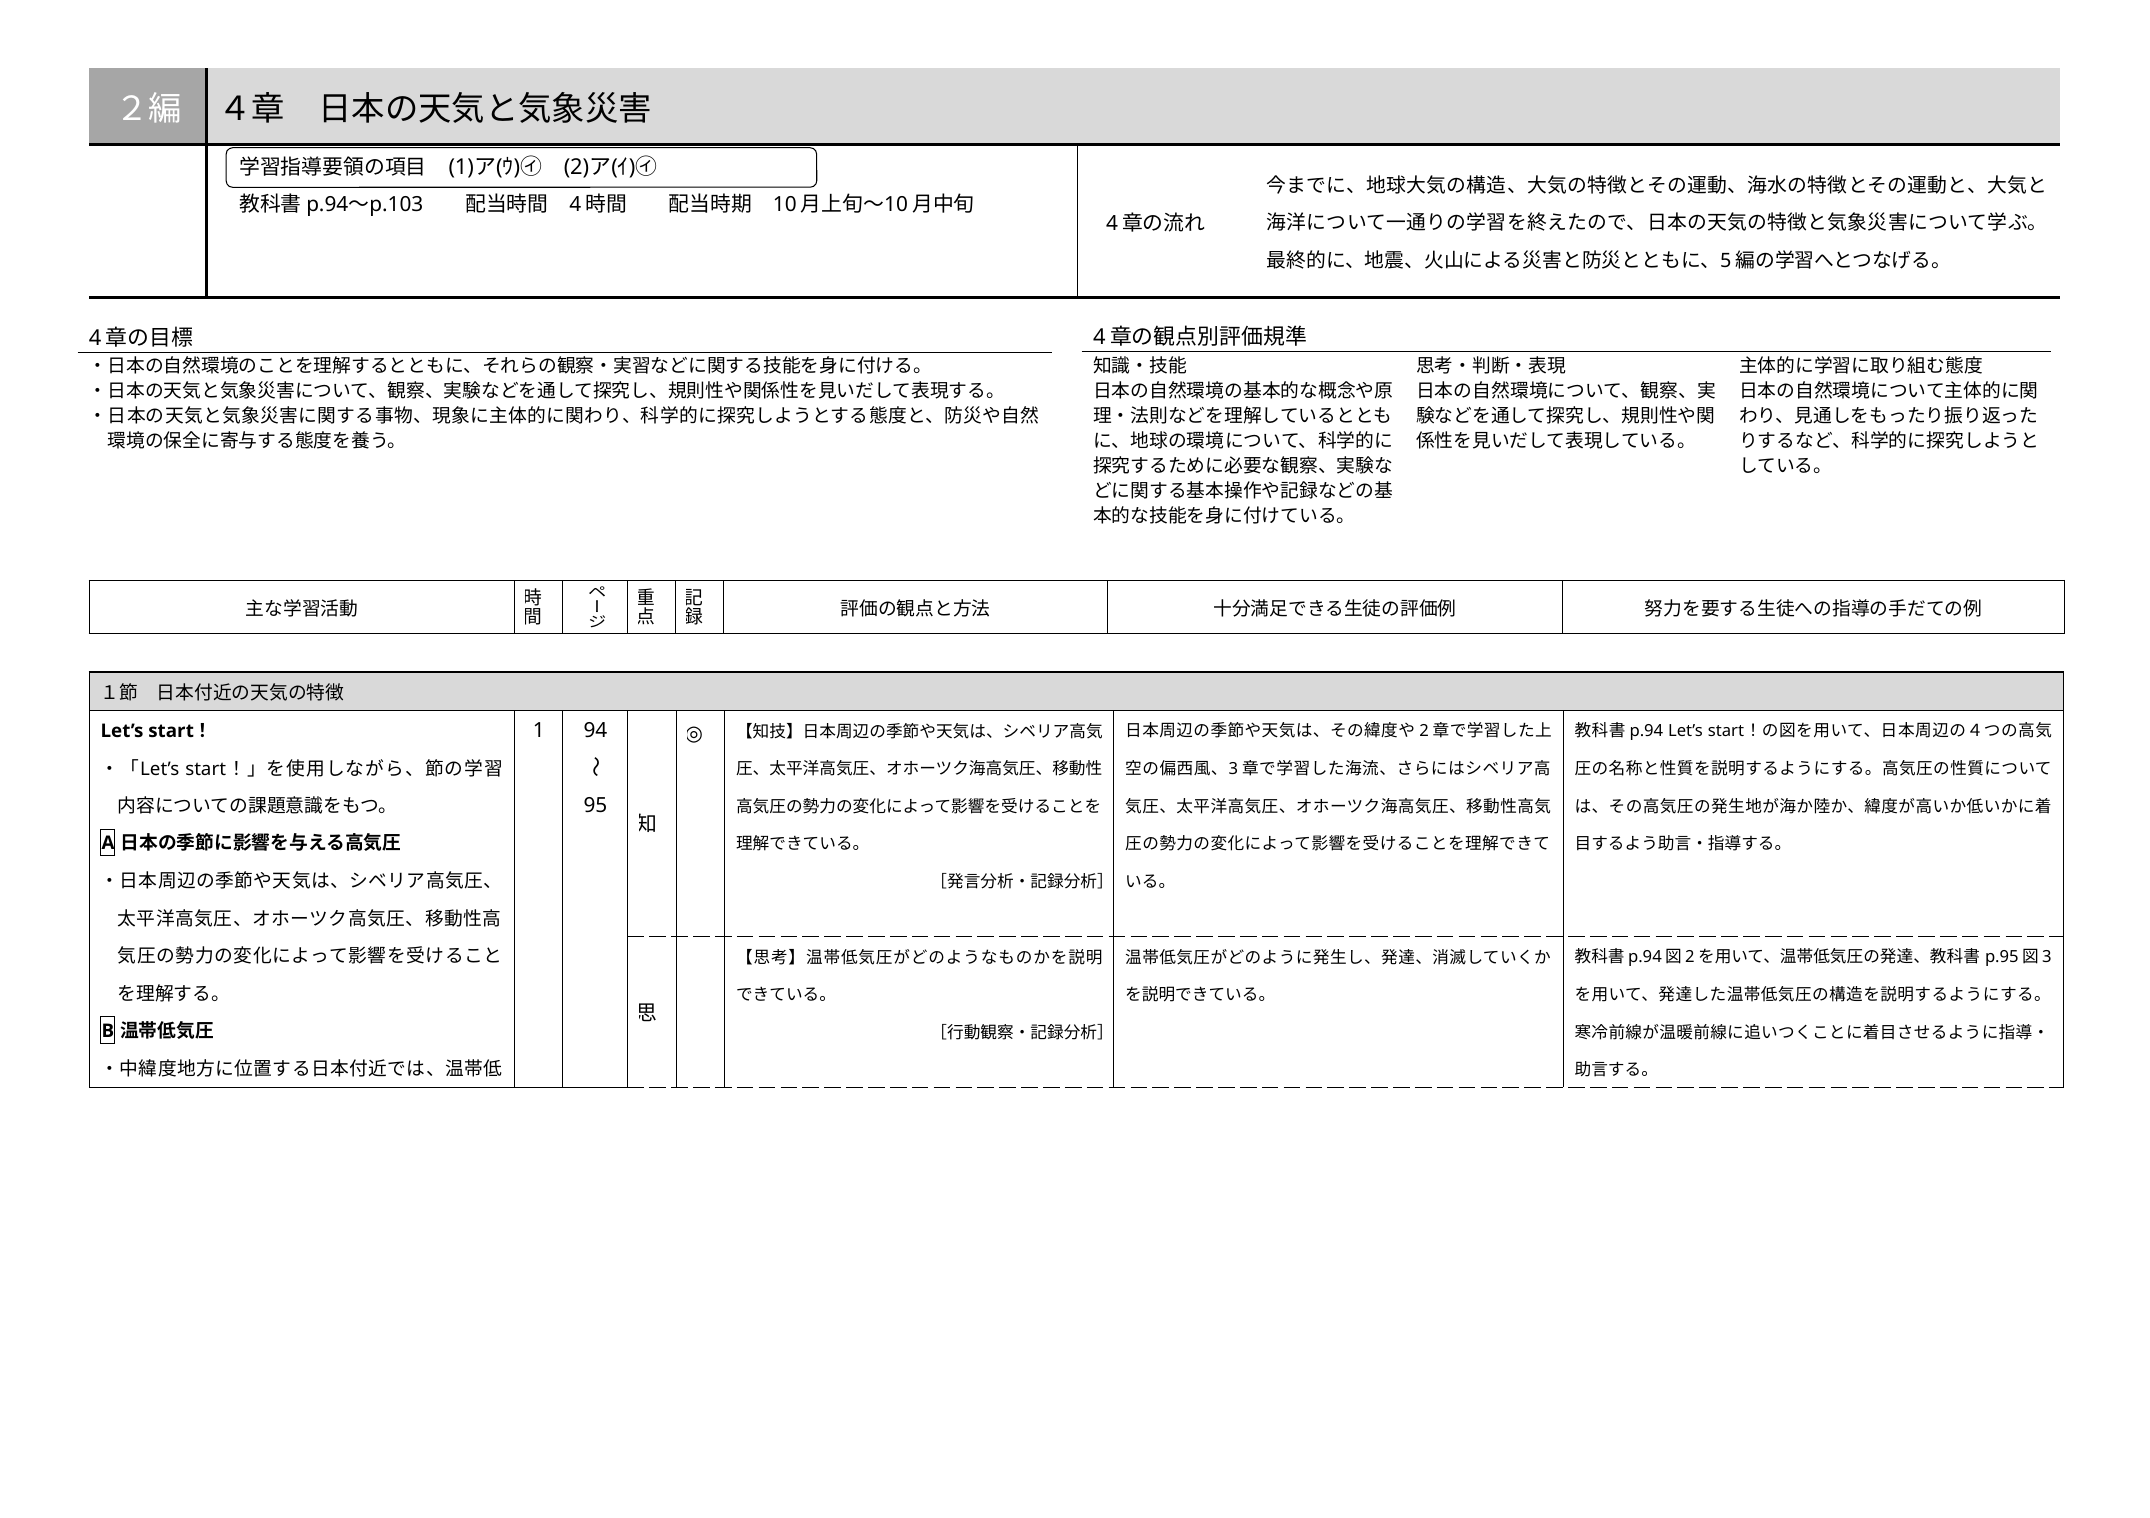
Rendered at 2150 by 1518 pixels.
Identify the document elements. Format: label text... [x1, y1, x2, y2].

table_cell [89, 146, 205, 296]
table_cell 94 ～ 95 [563, 711, 627, 1087]
table_header １節 日本付近の天気の特徴 [90, 673, 2063, 710]
table_cell ◎ [677, 711, 724, 936]
table_cell 主体的に学習に取り組む態度 日本の自然環境について主体的に関わり、見通しをもったり振り返ったりするなど、科学的に探究しようとしている。 [1728, 352, 2051, 563]
table_cell 教科書p.94 Let’s start！の図を用いて、日本周辺の４つの高気圧の名称と性質を説明するようにする。高気圧の性質については、その高気圧の発生地が海か陸か、緯度が高いか低いかに着目するよう助言・指導する。 [1564, 711, 2063, 936]
table_header 主な学習活動 [90, 581, 514, 633]
table_header 十分満足できる生徒の評価例 [1108, 581, 1562, 633]
table_cell Let’s start！ ・「Let’s start！」を使用しながら、節の学習内容についての課題意識をもつ。 A 日本の季節に影響を与える高気圧 ・日本周辺の季節や天気は、シベリア高気圧、太平洋高気圧、オホーツク高気圧、移動性高気圧の勢力の変化によって影響を受けることを理解する。 B 温帯低気圧 ・中緯度地方に位置する日本付近では、温帯低気圧が発生し、その影響により天気が変化することを理解する。 ＜コラム＞フェーン現象 ・日本列島の本州中央部に大きな山脈があるため、日本海を強い温帯低気圧が通過する際、太平洋側から南寄りの湿った風が山脈を越えていき、日本海側では乾燥した高温の風が吹きおろすフェーン現象が起こることを知る。 この節のポイント ・節で学習した内容を振り返る。 [90, 711, 514, 1087]
table_cell 1 [515, 711, 562, 1087]
table_header 4章の観点別評価規準 [1082, 319, 2051, 351]
table_cell 4章の流れ [1078, 146, 1255, 296]
table_header 記録 [676, 581, 723, 633]
table_cell 今までに、地球大気の構造、大気の特徴とその運動、海水の特徴とその運動と、大気と海洋について一通りの学習を終えたので、日本の天気の特徴と気象災害について学ぶ。最終的に、地震、火山による災害と防災とともに、5編の学習へとつなげる。 [1255, 146, 2060, 296]
table_cell 知識・技能 日本の自然環境の基本的な概念や原理・法則などを理解しているとともに、地球の環境について、科学的に探究するために必要な観察、実験などに関する基本操作や記録などの基本的な技能を身に付けている。 [1082, 352, 1404, 563]
table_header 評価の観点と方法 [724, 581, 1107, 633]
table_header ページ 教科書 [563, 581, 627, 633]
table_cell 知 [628, 711, 676, 936]
table_cell 【思考】温帯低気圧がどのようなものかを説明できている。 ［行動観察・記録分析］ [725, 936, 1113, 1087]
table_header 努力を要する生徒への指導の手だての例 [1563, 581, 2064, 633]
table_cell 学習指導要領の項目 (1)ア(ｳ)㋑ (2)ア(ｲ)㋑ 教科書 p.94～p.103 配当時間 4時間 配当時期 10月上旬～10月中旬 [208, 146, 1077, 296]
table_cell 思 [628, 936, 676, 1087]
table_cell 温帯低気圧がどのように発生し、発達、消滅していくかを説明できている。 [1114, 936, 1563, 1087]
table_header ４章 日本の天気と気象災害 [208, 68, 2060, 143]
table_cell 思考・判断・表現 日本の自然環境について、観察、実験などを通して探究し、規則性や関係性を見いだして表現している。 [1405, 352, 1728, 563]
table_header 時間 [515, 581, 562, 633]
table_header 重点 [628, 581, 675, 633]
table_header 4章の目標 [78, 320, 1052, 352]
table_cell 教科書p.94図2を用いて、温帯低気圧の発達、教科書p.95図3を用いて、発達した温帯低気圧の構造を説明するようにする。寒冷前線が温暖前線に追いつくことに着目させるように指導・助言する。 [1564, 936, 2063, 1087]
table_cell ・日本の自然環境のことを理解するとともに、それらの観察・実習などに関する技能を身に付ける。 ・日本の天気と気象災害について、観察、実験などを通して探究し、規則性や関係性を見いだして表現する。 ・日本の天気と気象災害に関する事物、現象に主体的に関わり、科学的に探究しようとする態度と、防災や自然環境の保全に寄与する態度を養う。 [78, 353, 1052, 490]
table_header ２編 [89, 68, 205, 143]
table_cell [677, 936, 724, 1087]
table_cell 日本周辺の季節や天気は、その緯度や2章で学習した上空の偏西風、3章で学習した海流、さらにはシベリア高気圧、太平洋高気圧、オホーツク海高気圧、移動性高気圧の勢力の変化によって影響を受けることを理解できている。 [1114, 711, 1563, 936]
table_cell 【知技】日本周辺の季節や天気は、シベリア高気圧、太平洋高気圧、オホーツク海高気圧、移動性高気圧の勢力の変化によって影響を受けることを理解できている。 ［発言分析・記録分析］ [725, 711, 1113, 936]
